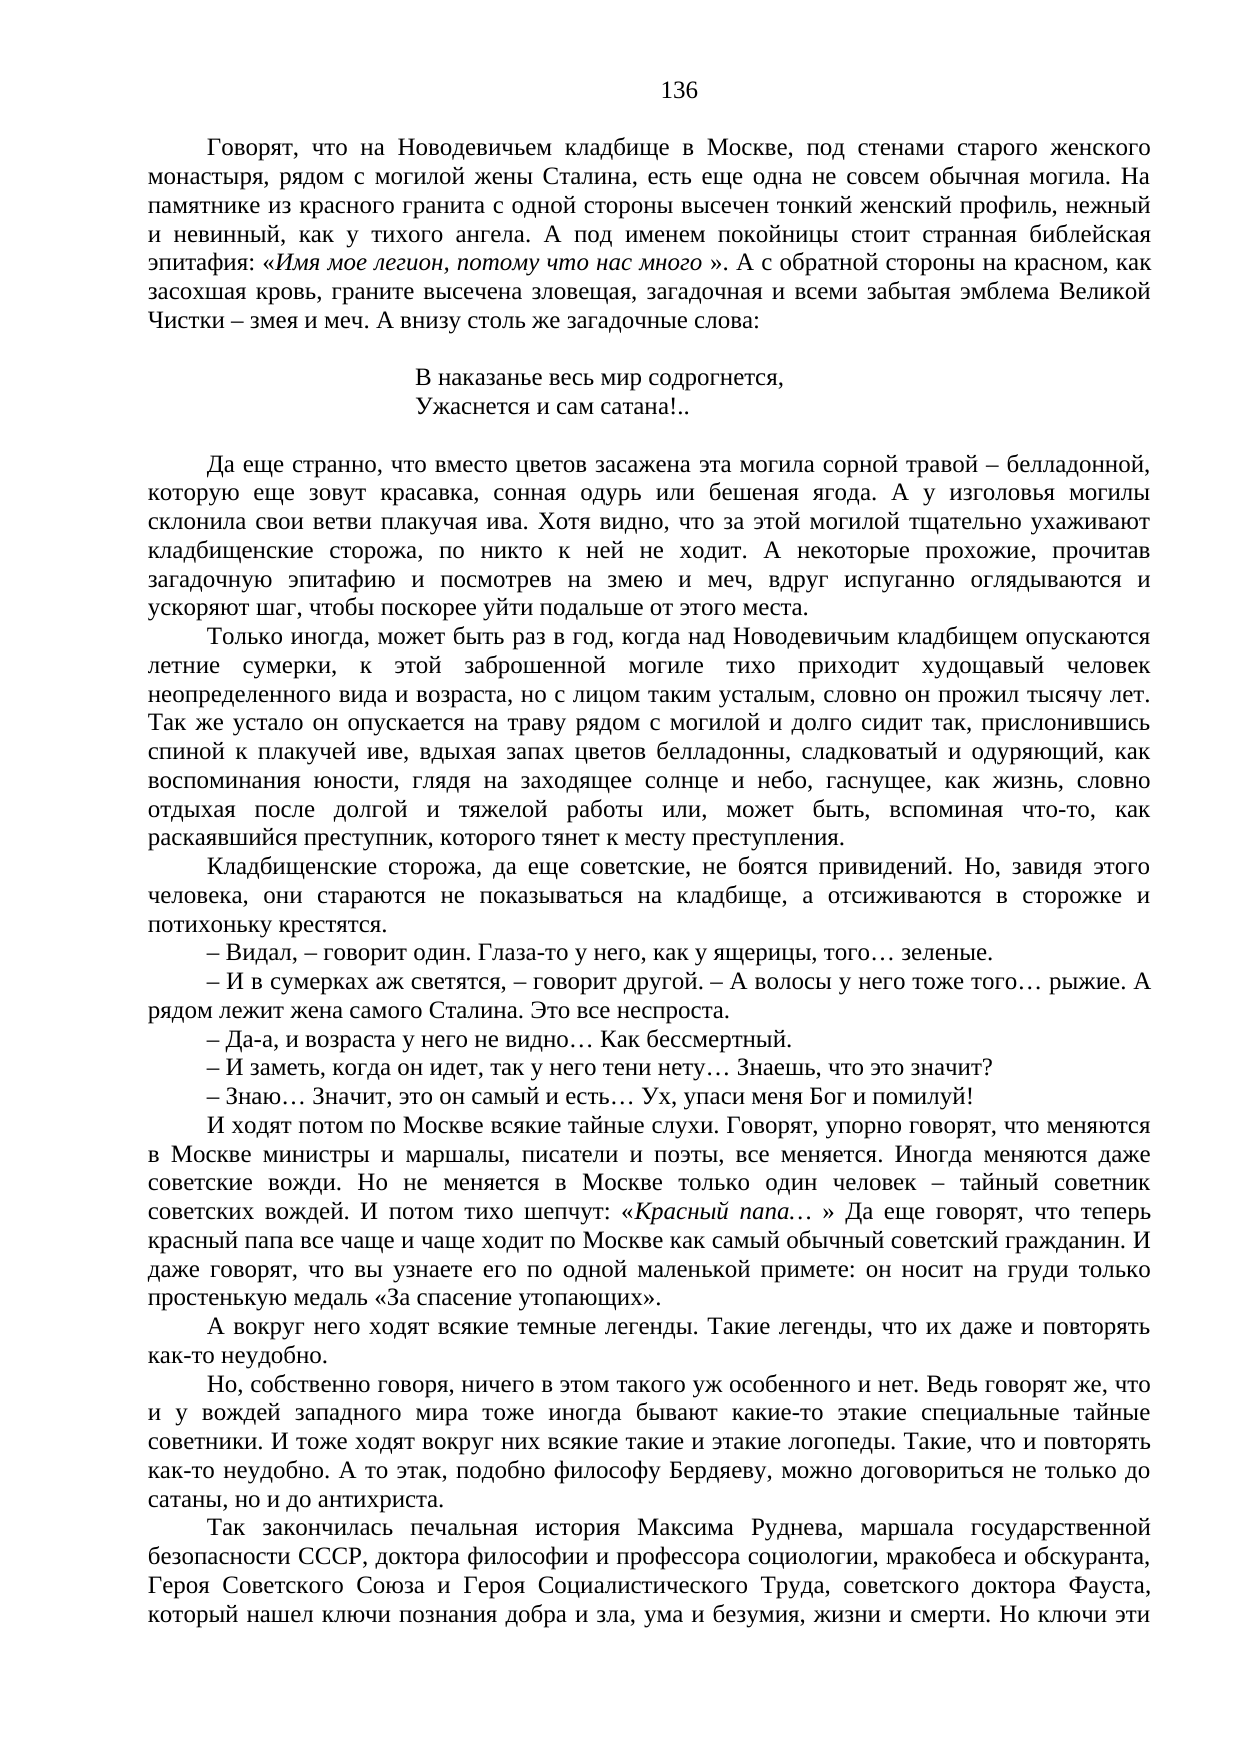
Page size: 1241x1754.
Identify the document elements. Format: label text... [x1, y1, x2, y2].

text А вокруг него ходят всякие темные легенды. Такие легенды, что их даже и повторять как-то неудобно. [148, 1311, 1152, 1369]
text Кладбищенские сторожа, да еще советские, не боятся привидений. Но, завидя этого человека, они стараются не показываться на кладбище, а отсиживаются в сторожке и потихоньку крестятся. [148, 851, 1152, 937]
text – И в сумерках аж светятся, – говорит другой. – А волосы у него тоже того… рыжие. А рядом лежит жена самого Сталина. Это все неспроста. [148, 966, 1152, 1024]
text В наказанье весь мир содрогнется, [356, 362, 1089, 391]
text – Да-а, и возраста у него не видно… Как бессмертный. [148, 1024, 1152, 1052]
text Говорят, что на Новодевичьем кладбище в Москве, под стенами старого женского монастыря, рядом с могилой жены Сталина, есть еще одна не совсем обычная могила. На памятнике из красного гранита с одной стороны высечен тонкий женский профиль, нежный и невинный, как у тихого ангела. А под именем покойницы стоит странная библейская эпитафия: «Имя мое легион, потому что нас много ». А с обратной стороны на красном, как засохшая кровь, граните высечена зловещая, загадочная и всеми забытая эмблема Великой Чистки – змея и меч. А внизу столь же загадочные слова: [148, 132, 1152, 334]
text – Видал, – говорит один. Глаза-то у него, как у ящерицы, того… зеленые. [148, 937, 1152, 966]
text И ходят потом по Москве всякие тайные слухи. Говорят, упорно говорят, что меняются в Москве министры и маршалы, писатели и поэты, все меняется. Иногда меняются даже советские вожди. Но не меняется в Москве только один человек – тайный советник советских вождей. И потом тихо шепчут: «Красный папа… » Да еще говорят, что теперь красный папа все чаще и чаще ходит по Москве как самый обычный советский гражданин. И даже говорят, что вы узнаете его по одной маленькой примете: он носит на груди только простенькую медаль «За спасение утопающих». [148, 1110, 1152, 1311]
text – Знаю… Значит, это он самый и есть… Ух, упаси меня Бог и помилуй! [148, 1081, 1152, 1110]
text Только иногда, может быть раз в год, когда над Новодевичьим кладбищем опускаются летние сумерки, к этой заброшенной могиле тихо приходит худощавый человек неопределенного вида и возраста, но с лицом таким усталым, словно он прожил тысячу лет. Так же устало он опускается на траву рядом с могилой и долго сидит так, прислонившись спиной к плакучей иве, вдыхая запах цветов белладонны, сладковатый и одуряющий, как воспоминания юности, глядя на заходящее солнце и небо, гаснущее, как жизнь, словно отдыхая после долгой и тяжелой работы или, может быть, вспоминая что-то, как раскаявшийся преступник, которого тянет к месту преступления. [148, 621, 1152, 851]
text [148, 1512, 1152, 1627]
text Ужаснется и сам сатана!.. [356, 391, 1089, 420]
text – И заметь, когда он идет, так у него тени нету… Знаешь, что это значит? [148, 1052, 1152, 1081]
text Но, собственно говоря, ничего в этом такого уж особенного и нет. Ведь говорят же, что и у вождей западного мира тоже иногда бывают какие-то этакие специальные тайные советники. И тоже ходят вокруг них всякие такие и этакие логопеды. Такие, что и повторять как-то неудобно. А то этак, подобно философу Бердяеву, можно договориться не только до сатаны, но и до антихриста. [148, 1369, 1152, 1512]
text Да еще странно, что вместо цветов засажена эта могила сорной травой – белладонной, которую еще зовут красавка, сонная одурь или бешеная ягода. А у изголовья могилы склонила свои ветви плакучая ива. Хотя видно, что за этой могилой тщательно ухаживают кладбищенские сторожа, по никто к ней не ходит. А некоторые прохожие, прочитав загадочную эпитафию и посмотрев на змею и меч, вдруг испуганно оглядываются и ускоряют шаг, чтобы поскорее уйти подальше от этого места. [148, 449, 1152, 621]
